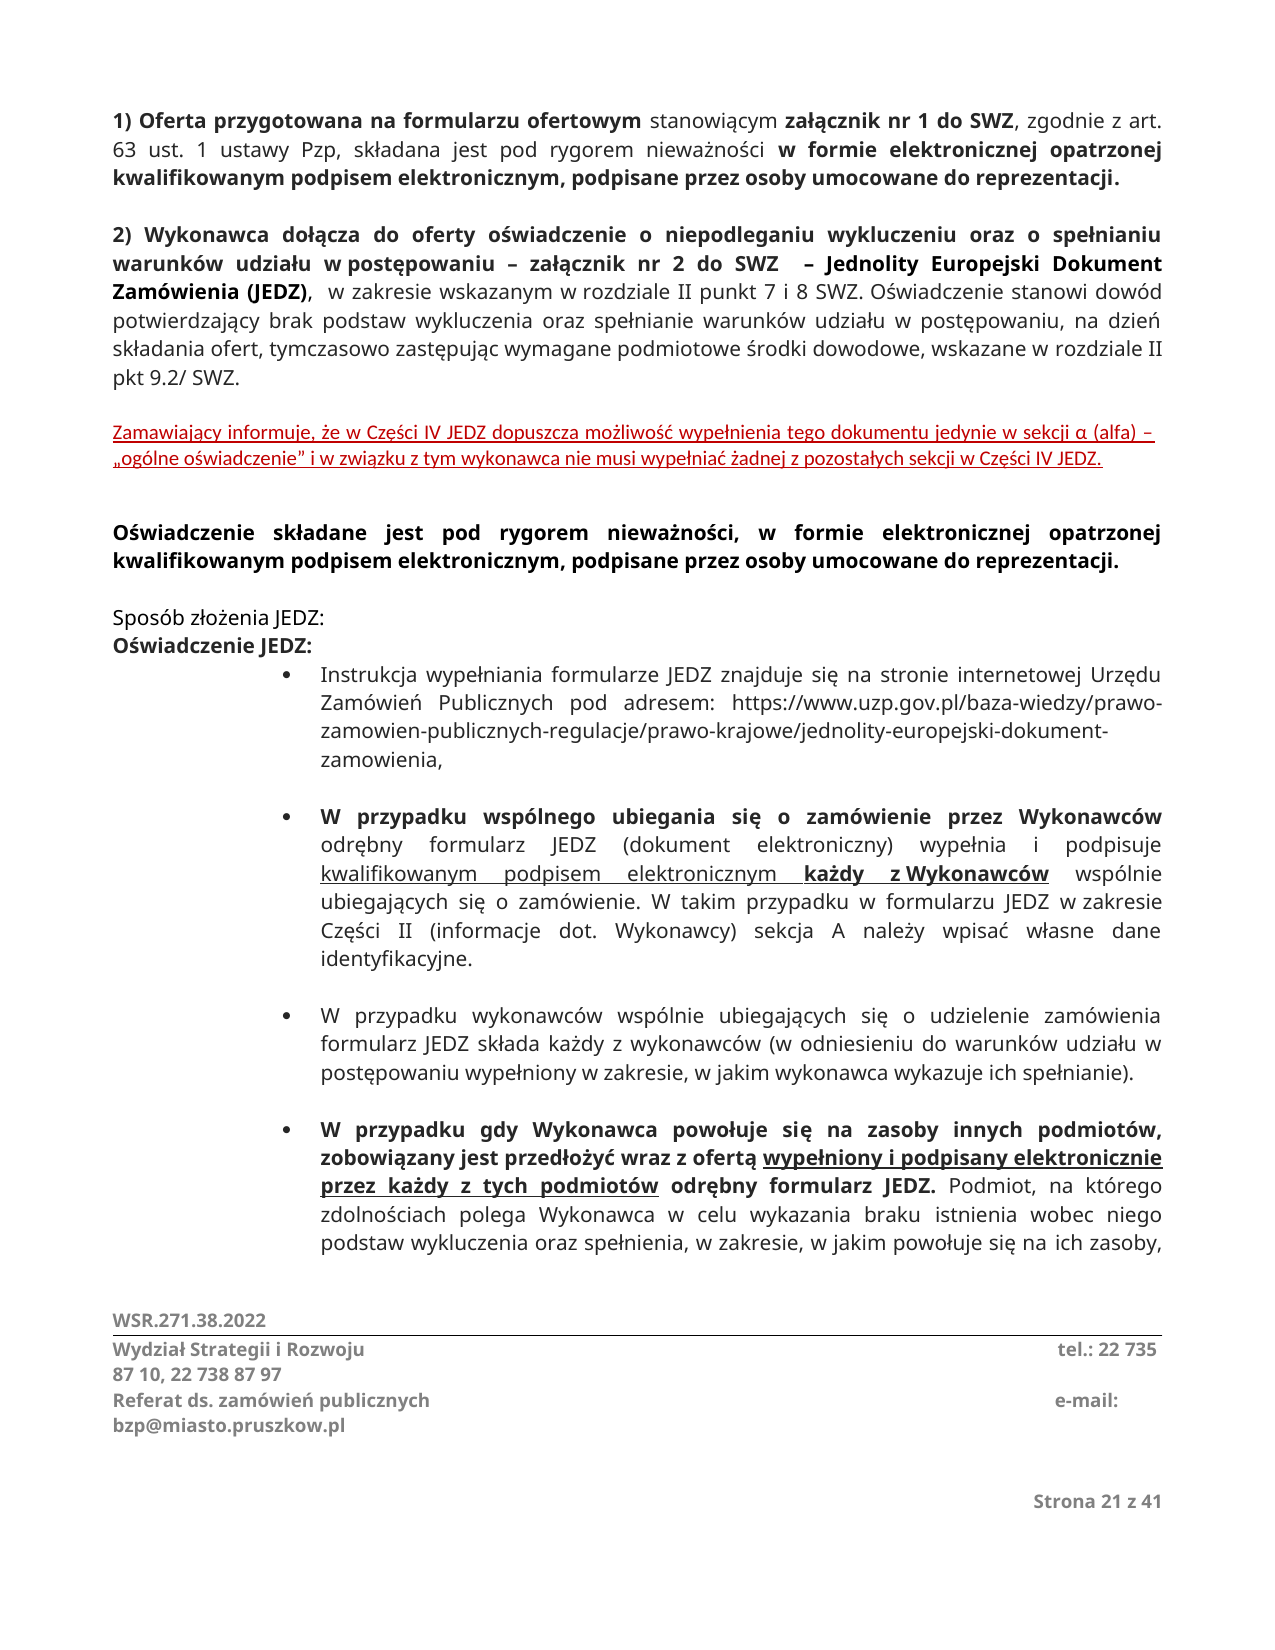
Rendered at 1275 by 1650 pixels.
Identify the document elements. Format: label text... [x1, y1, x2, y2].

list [283, 1115, 1162, 1257]
text 2) Wykonawca dołącza do oferty oświadczenie o niepodleganiu wykluczeniu oraz o spełnianiu warunków udziału w postępowaniu – załącznik nr 2 do SWZ – Jednolity Europejski Dokument Zamówienia (JEDZ), w zakresie wskazanym w rozdziale II punkt 7 i 8 SWZ. Oświadczenie stanowi dowód potwierdzający brak podstaw wykluczenia oraz spełnianie warunków udziału w postępowaniu, na dzień składania ofert, tymczasowo zastępując wymagane podmiotowe środki dowodowe, wskazane w rozdziale II pkt 9.2/ SWZ. [112, 220, 1162, 391]
text Oświadczenie składane jest pod rygorem nieważności, w formie elektronicznej opatrzonej kwalifikowanym podpisem elektronicznym, podpisane przez osoby umocowane do reprezentacji. [112, 518, 1162, 574]
text Zamawiający informuje, że w Części IV JEDZ dopuszcza możliwość wypełnienia tego dokumentu jedynie w sekcji α (alfa) – „ogólne oświadczenie” i w związku z tym wykonawca nie musi wypełniać żadnej z pozostałych sekcji w Części IV JEDZ. [112, 419, 1155, 441]
text Oświadczenie JEDZ: [112, 631, 1162, 660]
list W przypadku wspólnego ubiegania się o zamówienie przez Wykonawców odrębny formularz JEDZ (dokument elektroniczny) wypełnia i podpisuje kwalifikowanym podpisem elektronicznym każdy z Wykonawców wspólnie ubiegających się o zamówienie. W takim przypadku w formularzu JEDZ w zakresie Części II (informacje dot. Wykonawcy) sekcja A należy wpisać własne dane identyfikacyjne. [283, 802, 1162, 973]
text 1) Oferta przygotowana na formularzu ofertowym stanowiącym załącznik nr 1 do SWZ, zgodnie z art. 63 ust. 1 ustawy Pzp, składana jest pod rygorem nieważności w formie elektronicznej opatrzonej kwalifikowanym podpisem elektronicznym, podpisane przez osoby umocowane do reprezentacji. [112, 107, 1162, 192]
text Sposób złożenia JEDZ: [112, 603, 1162, 631]
list W przypadku wykonawców wspólnie ubiegających się o udzielenie zamówienia formularz JEDZ składa każdy z wykonawców (w odniesieniu do warunków udziału w postępowaniu wypełniony w zakresie, w jakim wykonawca wykazuje ich spełnianie). [283, 1001, 1162, 1086]
list Instrukcja wypełniania formularze JEDZ znajduje się na stronie internetowej Urzędu Zamówień Publicznych pod adresem: https://www.uzp.gov.pl/baza-wiedzy/prawo-zamowien-publicznych-regulacje/prawo-krajowe/jednolity-europejski-dokument-zamowienia, [283, 660, 1162, 773]
text Zamawiający informuje, że w Części IV JEDZ dopuszcza możliwość wypełnienia tego dokumentu jedynie w sekcji α (alfa) – „ogólne oświadczenie” i w związku z tym wykonawca nie musi wypełniać żadnej z pozostałych sekcji w Części IV JEDZ. [112, 442, 1155, 470]
